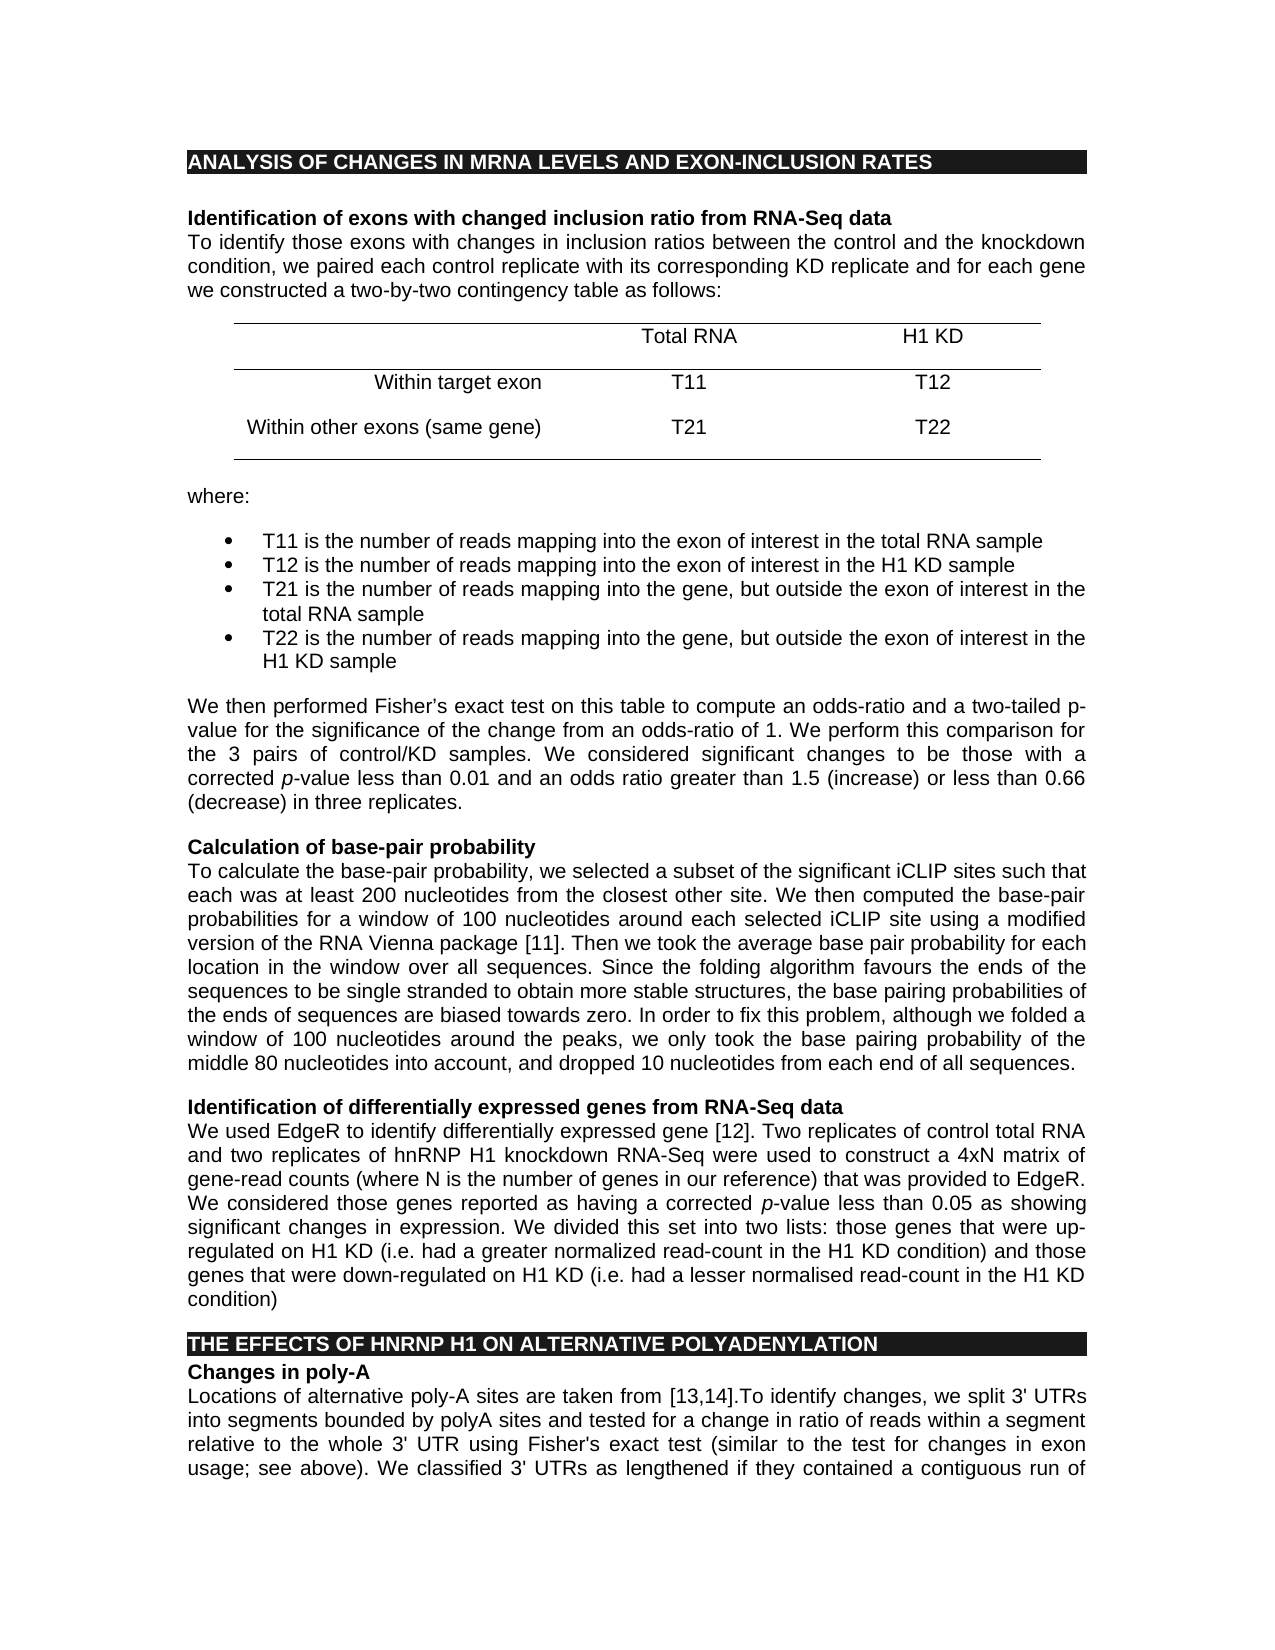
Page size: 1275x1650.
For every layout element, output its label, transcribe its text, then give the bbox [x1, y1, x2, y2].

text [187, 1384, 1087, 1479]
subtitle Changes in poly-A [187, 1360, 1087, 1384]
text To identify those exons with changes in inclusion ratios between the control and the knockdown condition, we paired each control replicate with its corresponding KD replicate and for each gene we constructed a two-by-two contingency table as follows: [187, 230, 1087, 302]
subtitle Calculation of base-pair probability [187, 835, 1087, 859]
list T22 is the number of reads mapping into the gene, but outside the exon of interest in the H1 KD sample [225, 625, 1087, 673]
text We used EdgeR to identify differentially expressed gene [12]. Two replicates of control total RNA and two replicates of hnRNP H1 knockdown RNA-Seq were used to construct a 4xN matrix of gene-read counts (where N is the number of genes in our reference) that was provided to EdgeR. We considered those genes reported as having a corrected p-value less than 0.05 as showing significant changes in expression. We divided this set into two lists: those genes that were up-regulated on H1 KD (i.e. had a greater normalized read-count in the H1 KD condition) and those genes that were down-regulated on H1 KD (i.e. had a lesser normalised read-count in the H1 KD condition) [187, 1119, 1087, 1311]
subtitle Identification of differentially expressed genes from RNA-Seq data [187, 1095, 1087, 1119]
subtitle The effects of hnrnp h1 on alternative polyadenylation [187, 1332, 1087, 1356]
table_cell T11 [553, 370, 825, 414]
table_cell Within other exons (same gene) [234, 415, 553, 459]
text We then performed Fisher’s exact test on this table to compute an odds-ratio and a two-tailed p-value for the significance of the change from an odds-ratio of 1. We perform this comparison for the 3 pairs of control/KD samples. We considered significant changes to be those with a corrected p-value less than 0.01 and an odds ratio greater than 1.5 (increase) or less than 0.66 (decrease) in three replicates. [187, 694, 1087, 814]
text where: [187, 460, 1087, 508]
table_header H1 KD [825, 324, 1041, 369]
text To calculate the base-pair probability, we selected a subset of the significant iCLIP sites such that each was at least 200 nucleotides from the closest other site. We then computed the base-pair probabilities for a window of 100 nucleotides around each selected iCLIP site using a modified version of the RNA Vienna package [11]. Then we took the average base pair probability for each location in the window over all sequences. Since the folding algorithm favours the ends of the sequences to be single stranded to obtain more stable structures, the base pairing probabilities of the ends of sequences are biased towards zero. In order to fix this problem, although we folded a window of 100 nucleotides around the peaks, we only took the base pairing probability of the middle 80 nucleotides into account, and dropped 10 nucleotides from each end of all sequences. [187, 859, 1087, 1074]
subtitle Identification of exons with changed inclusion ratio from RNA-Seq data [187, 206, 1087, 230]
list T21 is the number of reads mapping into the gene, but outside the exon of interest in the total RNA sample [225, 577, 1087, 625]
list T12 is the number of reads mapping into the exon of interest in the H1 KD sample [225, 553, 1087, 577]
table_header Total RNA [553, 324, 825, 369]
table_cell T21 [553, 415, 825, 459]
table_cell T22 [825, 415, 1041, 459]
table_cell Within target exon [234, 370, 553, 414]
subtitle Analysis of changes in mRNA levels and exon-inclusion rates [187, 150, 1087, 174]
table_cell T12 [825, 370, 1041, 414]
list T11 is the number of reads mapping into the exon of interest in the total RNA sample [225, 529, 1087, 553]
table_header [234, 324, 553, 369]
